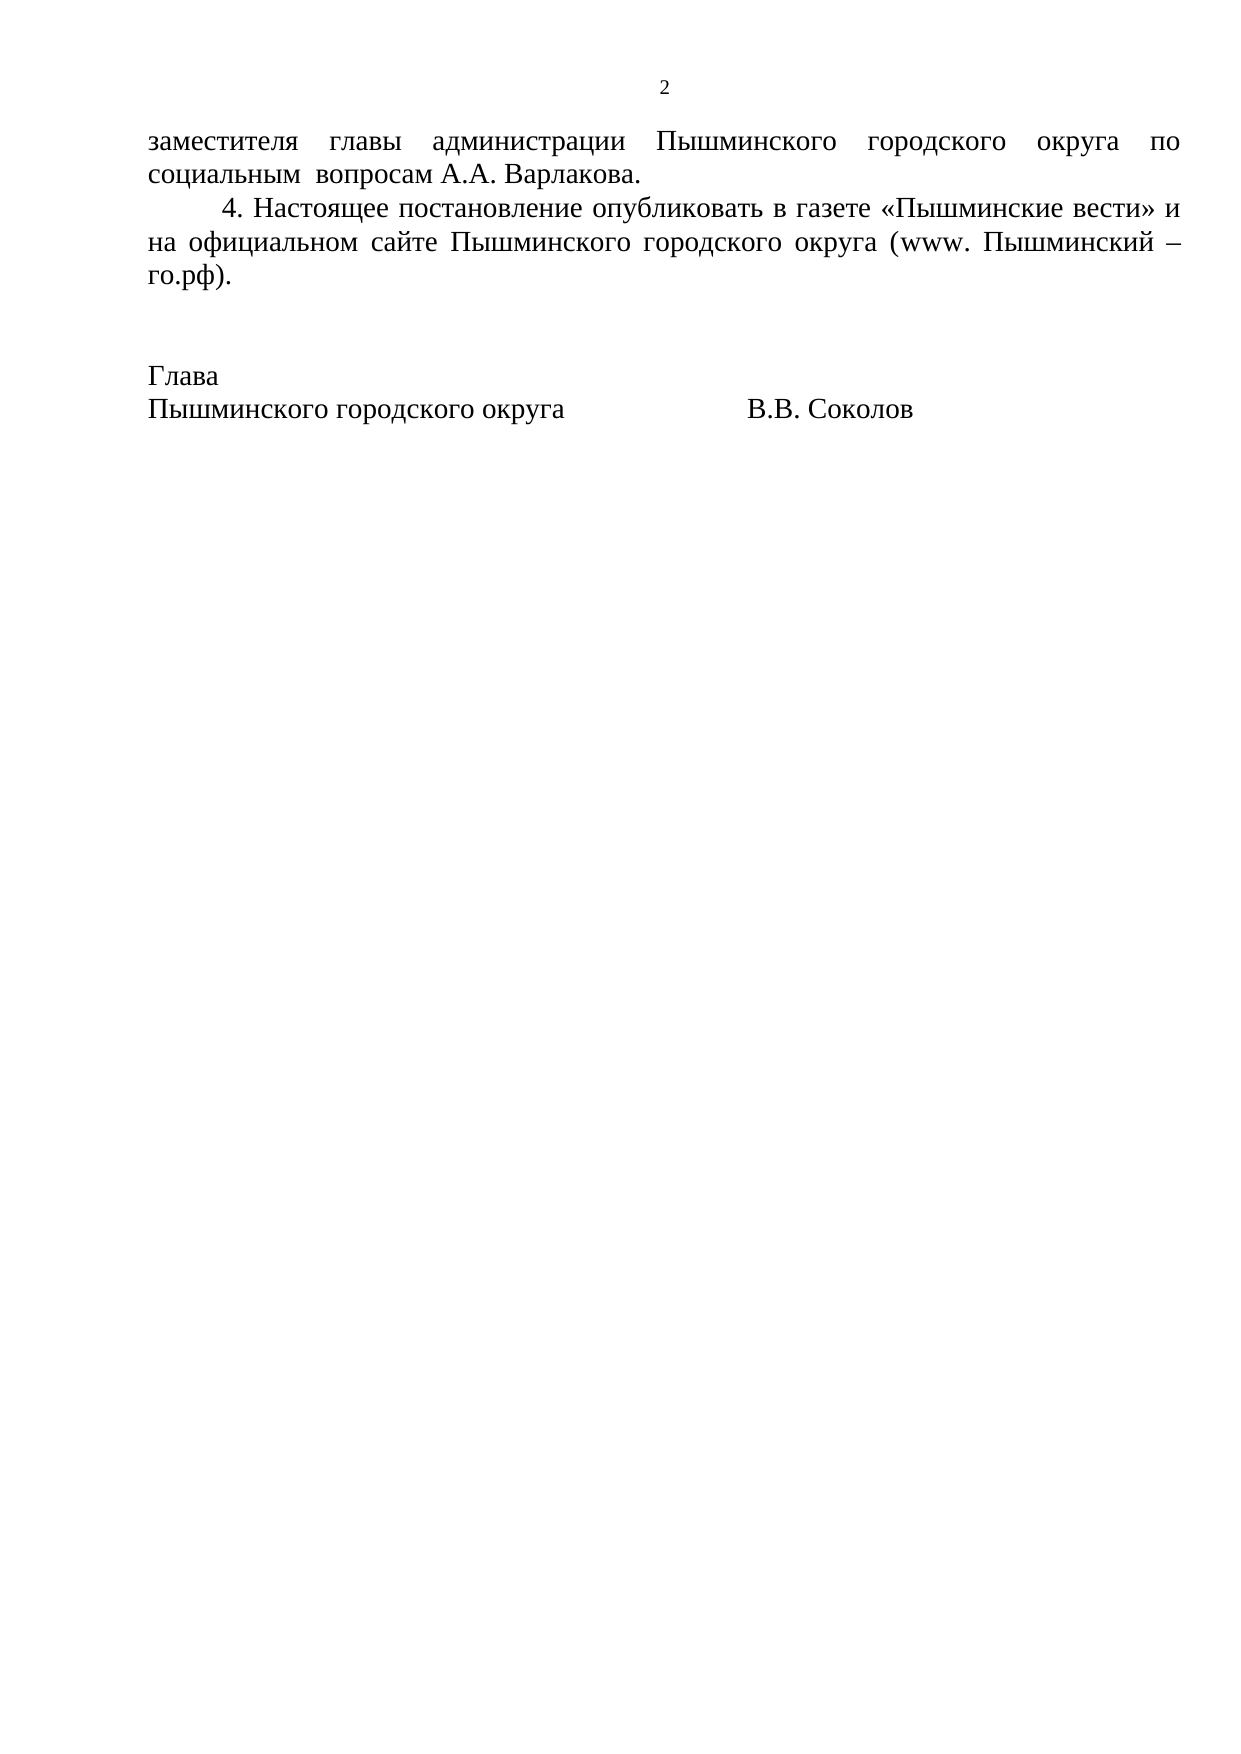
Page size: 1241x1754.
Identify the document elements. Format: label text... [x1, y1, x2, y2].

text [148, 123, 1181, 190]
text Глава [148, 358, 1181, 391]
text Пышминского городского округа В.В. Соколов [148, 391, 1181, 425]
text 4. Настоящее постановление опубликовать в газете «Пышминские вести» и на официальном сайте Пышминского городского округа (www. Пышминский – го.рф). [148, 190, 1181, 291]
